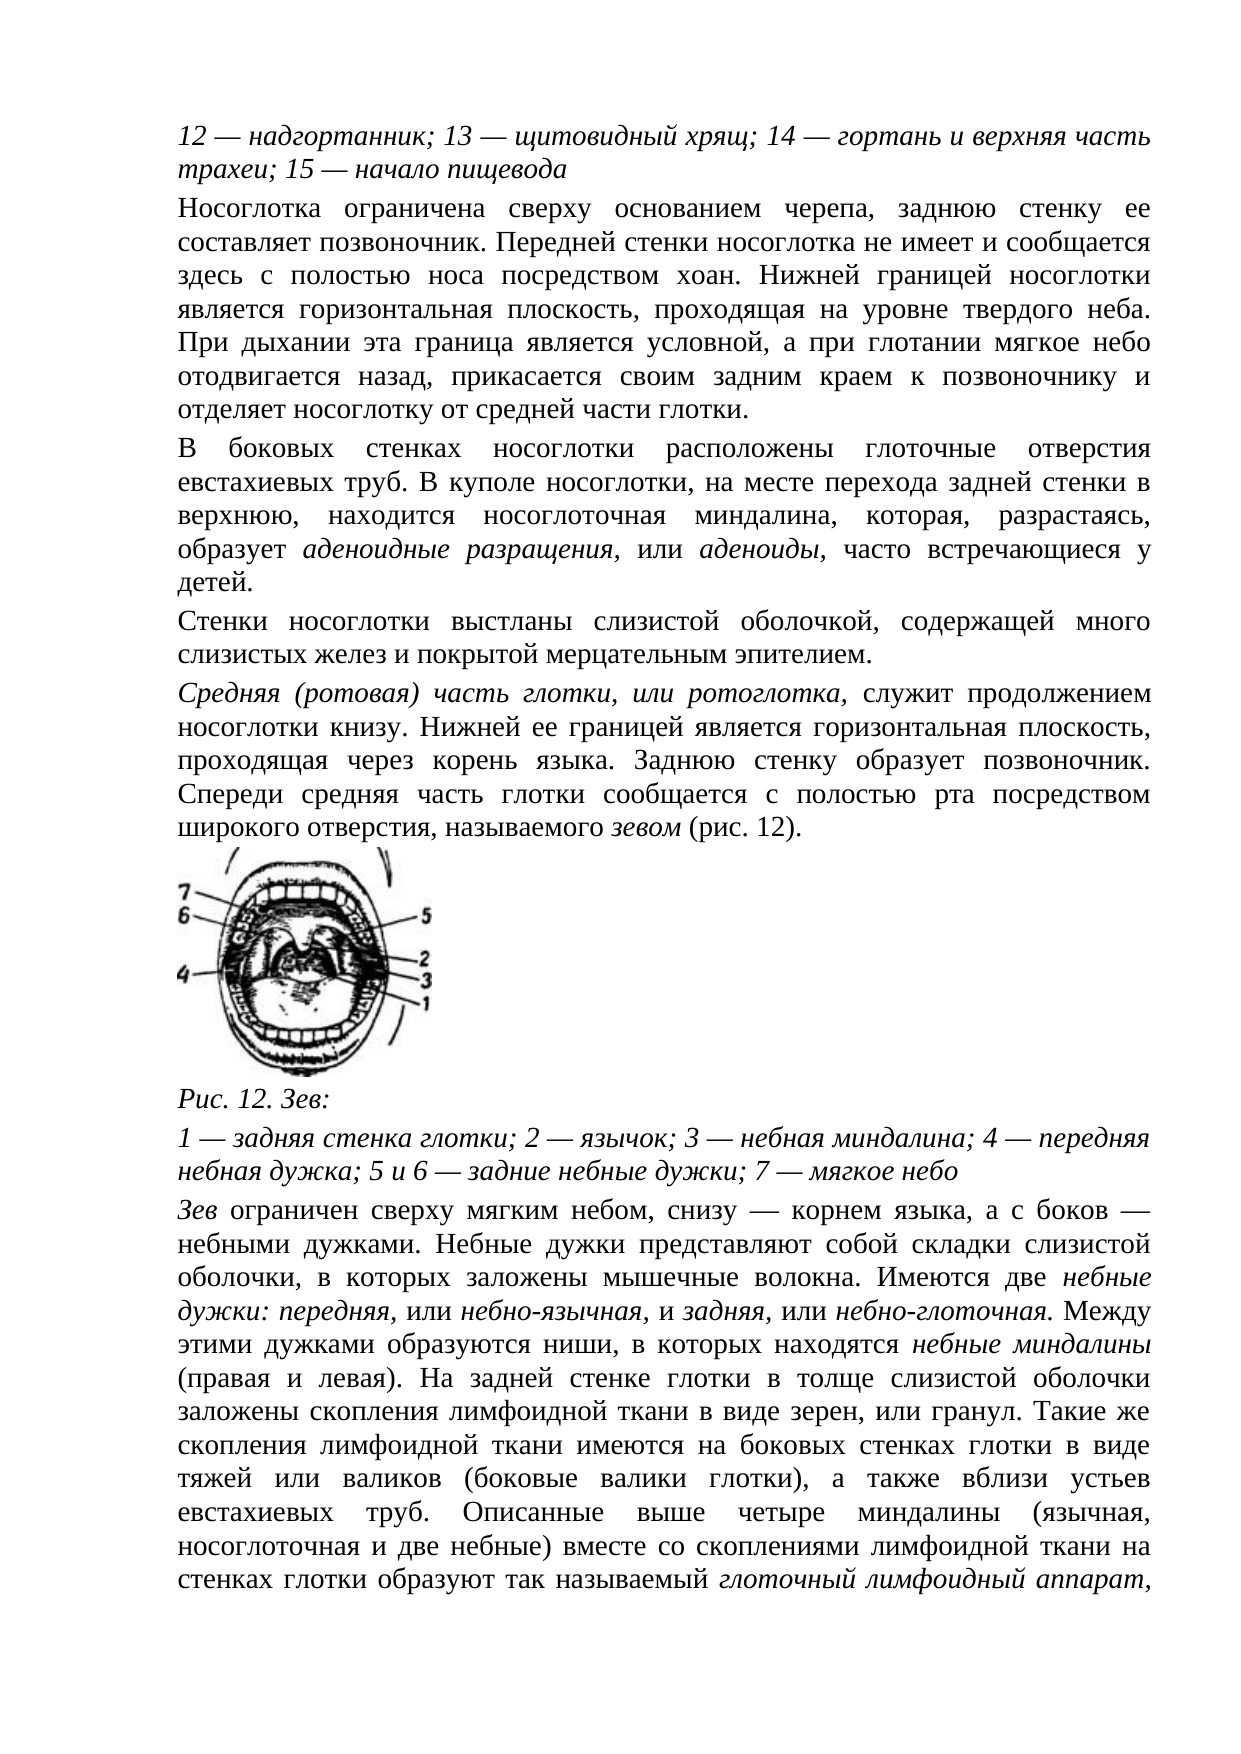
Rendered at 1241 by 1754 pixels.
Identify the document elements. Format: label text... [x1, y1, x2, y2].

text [177, 1192, 1152, 1595]
picture [177, 847, 432, 1077]
text Стенки носоглотки выстланы слизистой оболочкой, содержащей много слизистых желез и покрытой мерцательным эпителием. [177, 603, 1152, 670]
text Средняя (ротовая) часть глотки, или ротоглотка, служит продолжением носоглотки книзу. Нижней ее границей является горизонтальная плоскость, проходящая через корень языка. Заднюю стенку образует позвоночник. Спереди средняя часть глотки сообщается с полостью рта посредством широкого отверстия, называемого зевом (рис. 12). [177, 675, 1152, 843]
text Носоглотка ограничена сверху основанием черепа, заднюю стенку ее составляет позвоночник. Передней стенки носоглотка не имеет и сообщается здесь с полостью носа посредством хоан. Нижней границей носоглотки является горизонтальная плоскость, проходящая на уровне твердого неба. При дыхании эта граница является условной, а при глотании мягкое небо отодвигается назад, прикасается своим задним краем к позвоночнику и отделяет носоглотку от средней части глотки. [177, 190, 1152, 425]
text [177, 118, 1152, 185]
text Рис. 12. Зев: [177, 1081, 1152, 1115]
text В боковых стенках носоглотки расположены глоточные отверстия евстахиевых труб. В куполе носоглотки, на месте перехода задней стенки в верхнюю, находится носоглоточная миндалина, которая, разрастаясь, образует аденоидные разращения, или аденоиды, часто встречающиеся у детей. [177, 430, 1152, 598]
text 1 — задняя стенка глотки; 2 — язычок; 3 — небная миндалина; 4 — передняя небная дужка; 5 и 6 — задние небные дужки; 7 — мягкое небо [177, 1120, 1152, 1187]
